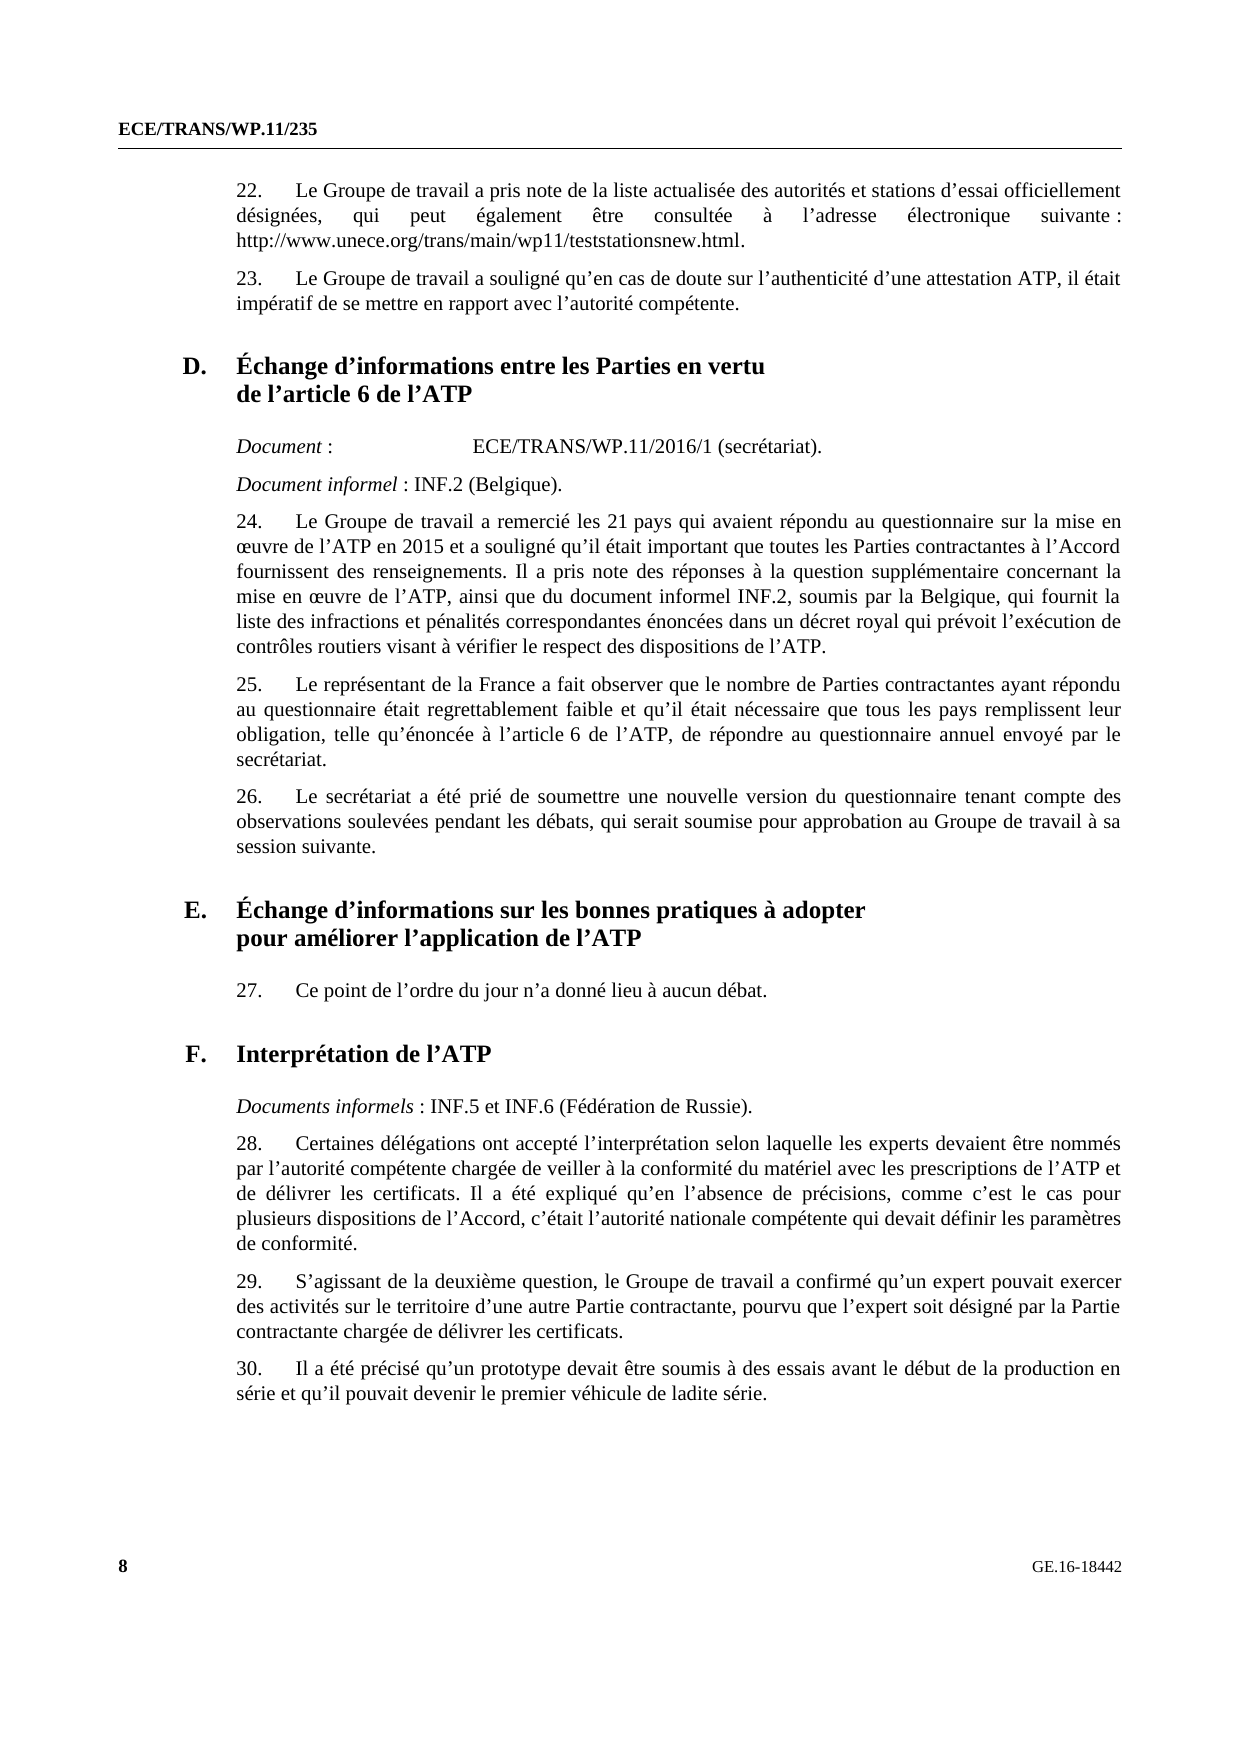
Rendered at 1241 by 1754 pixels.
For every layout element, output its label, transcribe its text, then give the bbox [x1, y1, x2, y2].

text Documents informels : INF.5 et INF.6 (Fédération de Russie). [236, 1093, 1004, 1118]
text Il a été précisé qu’un prototype devait être soumis à des essais avant le début de la production en série et qu’il pouvait devenir le premier véhicule de ladite série. [236, 1355, 1122, 1405]
text Le représentant de la France a fait observer que le nombre de Parties contractantes ayant répondu au questionnaire était regrettablement faible et qu’il était nécessaire que tous les pays remplissent leur obligation, telle qu’énoncée à l’article 6 de l’ATP, de répondre au questionnaire annuel envoyé par le secrétariat. [236, 671, 1122, 771]
text Document : ECE/TRANS/WP.11/2016/1 (secrétariat). [236, 433, 1004, 458]
text D. Échange d’informations entre les Parties en vertu de l’article 6 de l’ATP [118, 352, 1004, 408]
text Document informel : INF.2 (Belgique). [236, 471, 1004, 496]
text Le Groupe de travail a pris note de la liste actualisée des autorités et stations d’essai officiellement désignées, qui peut également être consultée à l’adresse électronique suivante : http://www.unece.org/trans/main/wp11/teststationsnew.html. [236, 177, 1122, 252]
text Le Groupe de travail a remercié les 21 pays qui avaient répondu au questionnaire sur la mise en œuvre de l’ATP en 2015 et a souligné qu’il était important que toutes les Parties contractantes à l’Accord fournissent des renseignements. Il a pris note des réponses à la question supplémentaire concernant la mise en œuvre de l’ATP, ainsi que du document informel INF.2, soumis par la Belgique, qui fournit la liste des infractions et pénalités correspondantes énoncées dans un décret royal qui prévoit l’exécution de contrôles routiers visant à vérifier le respect des dispositions de l’ATP. [236, 508, 1122, 658]
text F. Interprétation de l’ATP [118, 1040, 1004, 1068]
text Le secrétariat a été prié de soumettre une nouvelle version du questionnaire tenant compte des observations soulevées pendant les débats, qui serait soumise pour approbation au Groupe de travail à sa session suivante. [236, 783, 1122, 858]
text S’agissant de la deuxième question, le Groupe de travail a confirmé qu’un expert pouvait exercer des activités sur le territoire d’une autre Partie contractante, pourvu que l’expert soit désigné par la Partie contractante chargée de délivrer les certificats. [236, 1268, 1122, 1343]
text Le Groupe de travail a souligné qu’en cas de doute sur l’authenticité d’une attestation ATP, il était impératif de se mettre en rapport avec l’autorité compétente. [236, 265, 1122, 315]
text Certaines délégations ont accepté l’interprétation selon laquelle les experts devaient être nommés par l’autorité compétente chargée de veiller à la conformité du matériel avec les prescriptions de l’ATP et de délivrer les certificats. Il a été expliqué qu’en l’absence de précisions, comme c’est le cas pour plusieurs dispositions de l’Accord, c’était l’autorité nationale compétente qui devait définir les paramètres de conformité. [236, 1130, 1122, 1255]
text Ce point de l’ordre du jour n’a donné lieu à aucun débat. [236, 977, 1122, 1002]
text E. Échange d’informations sur les bonnes pratiques à adopter pour améliorer l’application de l’ATP [118, 896, 1004, 952]
